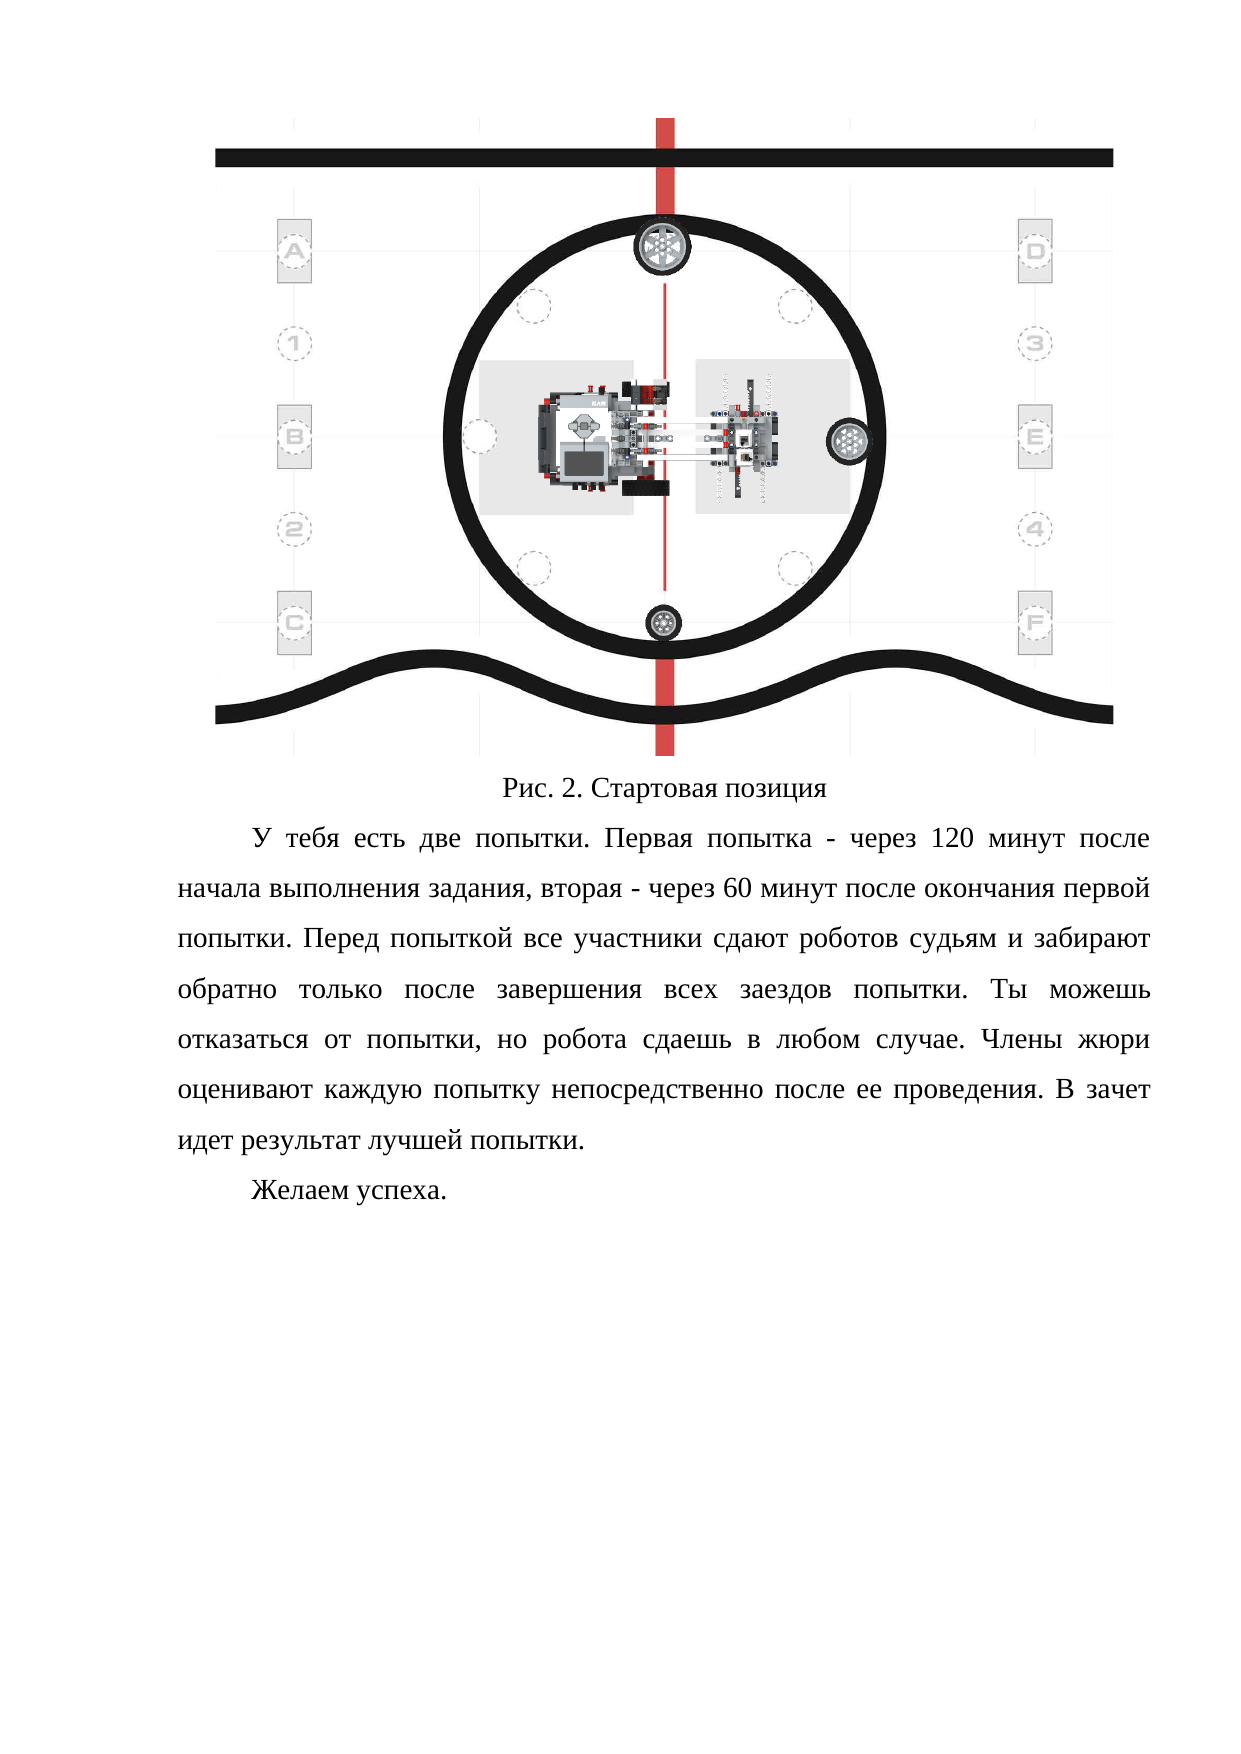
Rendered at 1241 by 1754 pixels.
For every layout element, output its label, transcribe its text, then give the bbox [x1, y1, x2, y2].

text У тебя есть две попытки. Первая попытка - через 120 минут после начала выполнения задания, вторая - через 60 минут после окончания первой попытки. Перед попыткой все участники сдают роботов судьям и забирают обратно только после завершения всех заездов попытки. Ты можешь отказаться от попытки, но робота сдаешь в любом случае. Члены жюри оценивают каждую попытку непосредственно после ее проведения. В зачет идет результат лучшей попытки. [177, 820, 1152, 1155]
text Желаем успеха. [177, 1172, 1152, 1206]
text Рис. 2. Стартовая позиция [177, 770, 1152, 803]
picture [215, 118, 1114, 756]
